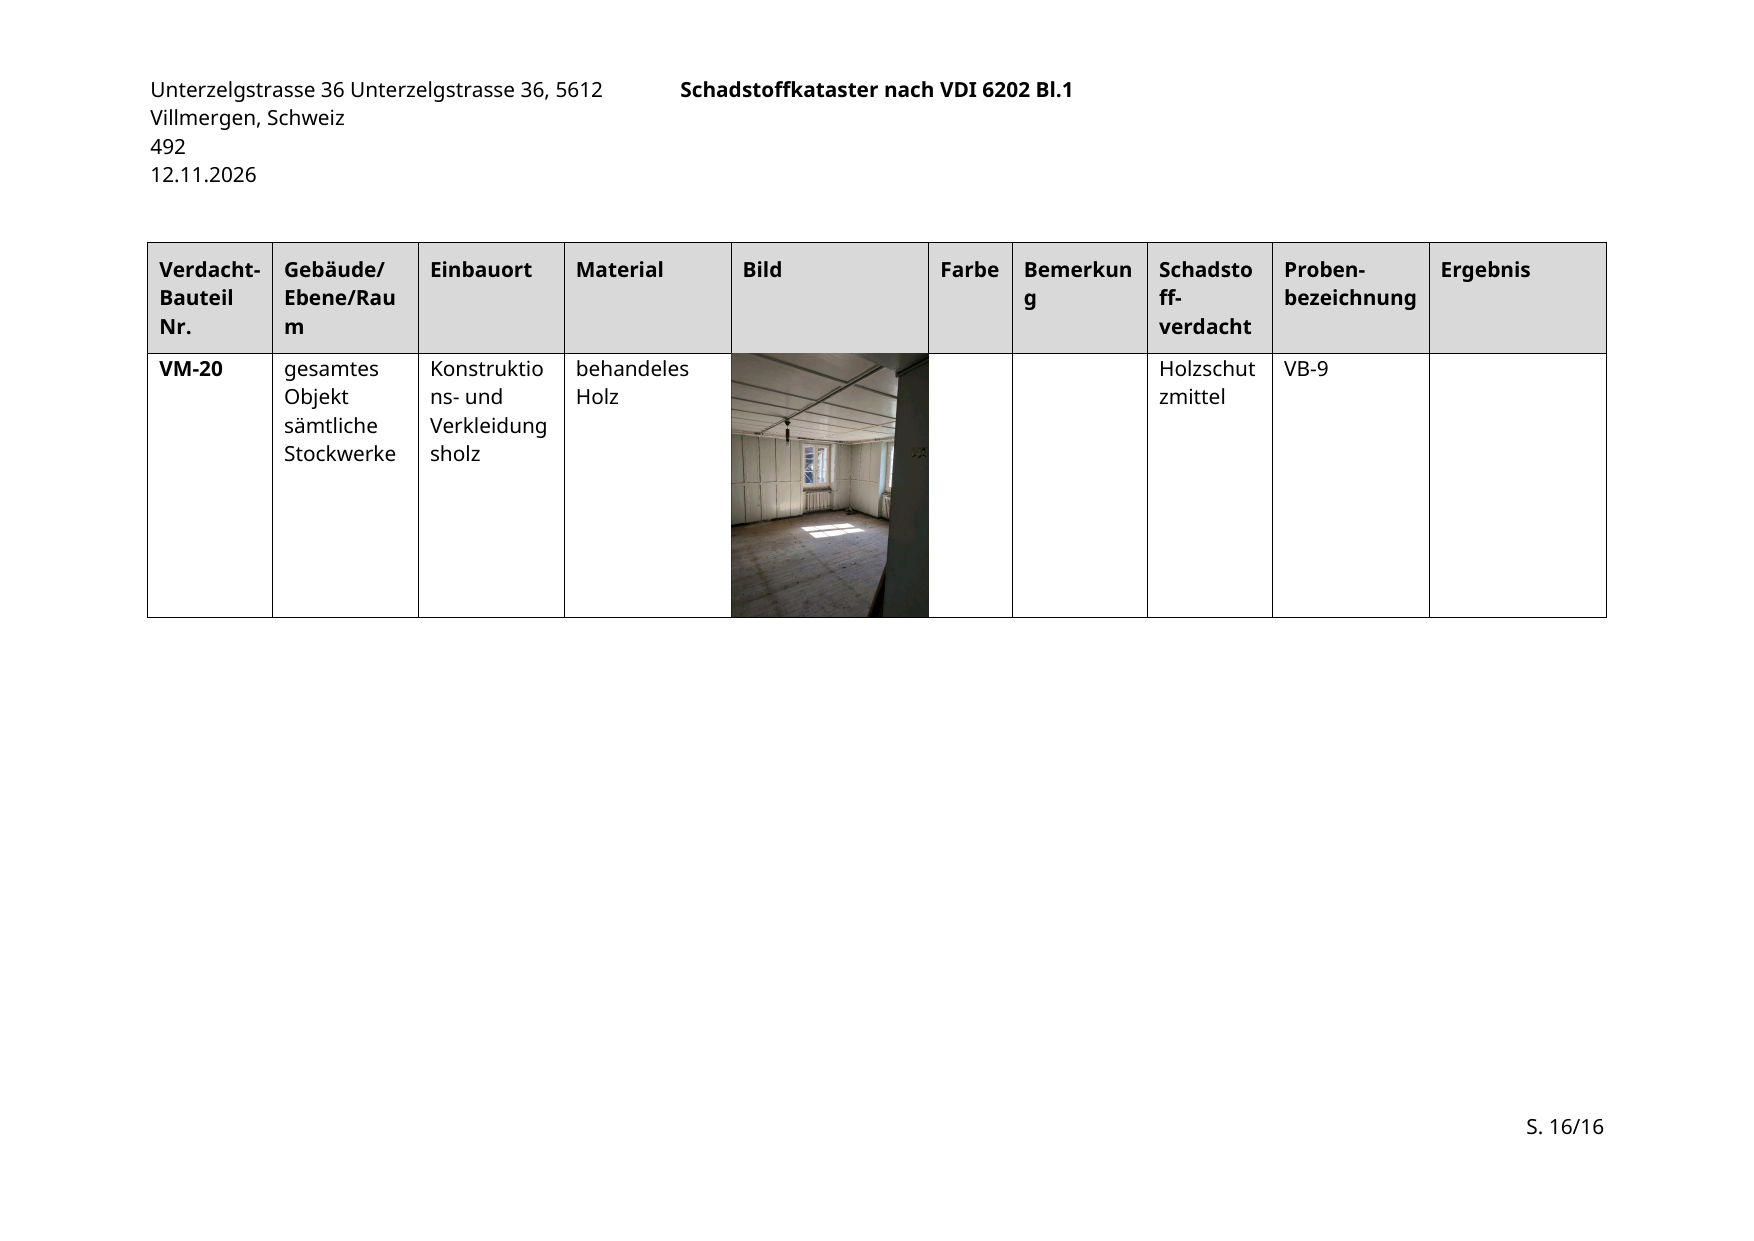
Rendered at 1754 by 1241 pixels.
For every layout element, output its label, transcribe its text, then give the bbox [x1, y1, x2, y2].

table_header Schadstoff-verdacht [1148, 243, 1272, 353]
table_header Proben-bezeichnung [1273, 243, 1429, 353]
table_cell Konstruktions- und Verkleidungsholz [419, 354, 564, 617]
table_cell gesamtes Objekt sämtliche Stockwerke [273, 354, 418, 617]
table_header Bemerkung [1013, 243, 1147, 353]
table_cell [1430, 354, 1606, 617]
table_header Farbe [929, 243, 1012, 353]
table_cell Holzschutzmittel [1148, 354, 1272, 617]
table_cell behandeles Holz [565, 354, 731, 617]
table_cell [929, 354, 1012, 617]
table_cell VM-20 [148, 354, 272, 617]
table_header Material [565, 243, 731, 353]
table_header Bild [732, 243, 928, 353]
picture [731, 353, 929, 617]
table_header Ergebnis [1430, 243, 1606, 353]
table_header Einbauort [419, 243, 564, 353]
table_cell [1013, 354, 1147, 617]
table_cell VB-9 [1273, 354, 1429, 617]
table_header Verdacht-Bauteil Nr. [148, 243, 272, 353]
table_header Gebäude/ Ebene/Raum [273, 243, 418, 353]
